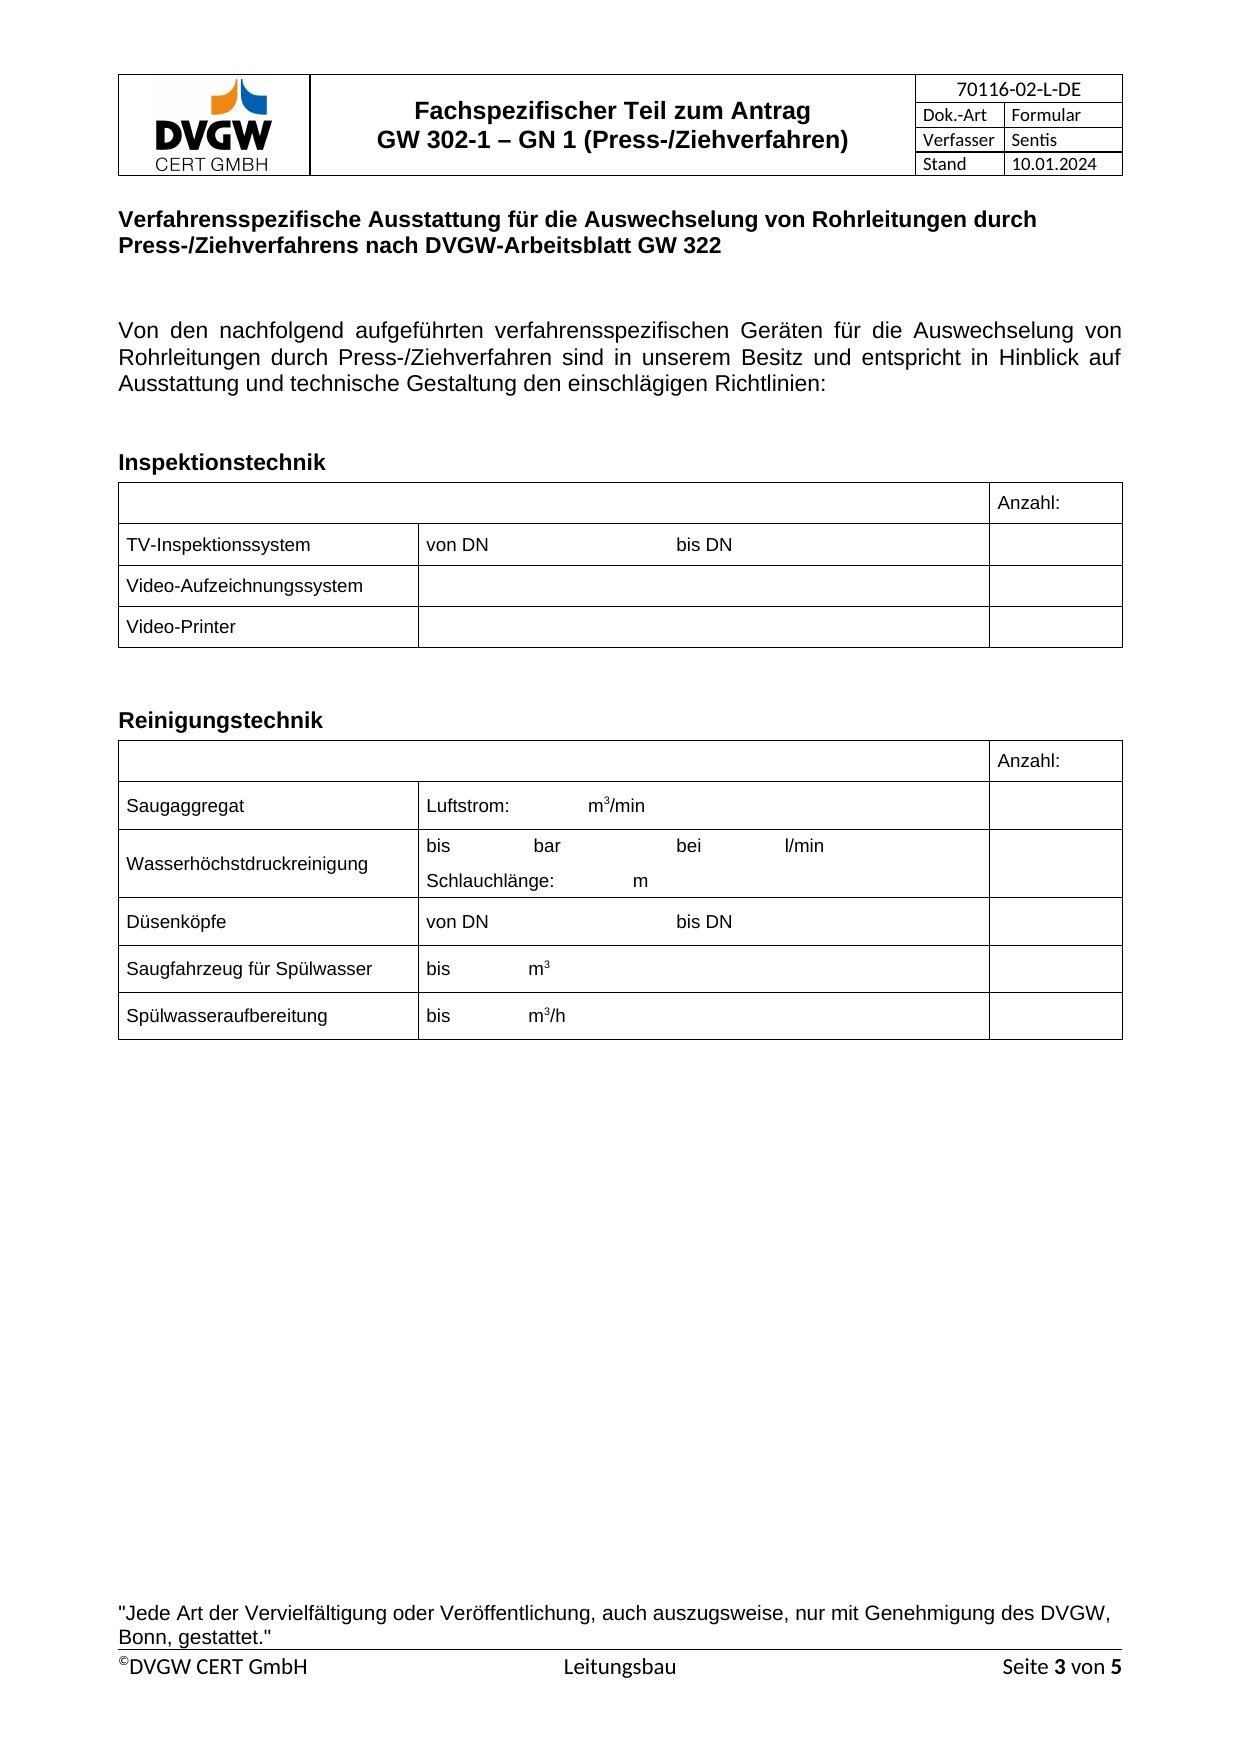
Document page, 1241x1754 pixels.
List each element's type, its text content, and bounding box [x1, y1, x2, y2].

table_cell [419, 566, 989, 606]
table_header [119, 483, 989, 523]
table_cell [990, 898, 1122, 944]
table_cell Düsenköpfe [119, 898, 418, 944]
table_cell Saugfahrzeug für Spülwasser [119, 946, 418, 992]
table_cell [419, 607, 989, 647]
subtitle Verfahrensspezifische Ausstattung für die Auswechselung von Rohrleitungen durch Press-/Ziehverfahrens nach DVGW-Arbeitsblatt GW 322 [118, 206, 1122, 258]
table_header [119, 741, 989, 781]
subtitle Inspektionstechnik [118, 449, 1122, 476]
table_header Anzahl: [990, 741, 1122, 781]
table_cell Luftstrom: m3/min [419, 782, 989, 828]
table_cell bei l/min [668, 830, 989, 863]
table_cell [990, 946, 1122, 992]
subtitle Reinigungstechnik [118, 707, 1122, 733]
table_cell [990, 782, 1122, 828]
table_cell Video-Printer [119, 607, 418, 647]
table_cell [990, 607, 1122, 647]
table_cell [990, 993, 1122, 1039]
table_cell [990, 566, 1122, 606]
table_cell von DN [419, 898, 668, 944]
table_cell Wasserhöchstdruckreinigung [119, 830, 418, 897]
table_cell Saugaggregat [119, 782, 418, 828]
table_cell [990, 524, 1122, 564]
table_cell TV-Inspektionssystem [119, 524, 418, 564]
table_cell bis DN [668, 524, 989, 564]
table_cell Spülwasseraufbereitung [119, 993, 418, 1039]
table_cell bis m3 [419, 946, 989, 992]
table_cell bis DN [668, 898, 989, 944]
table_cell [990, 830, 1122, 897]
table_cell bis m3/h [419, 993, 989, 1039]
table_cell Schlauchlänge: m [419, 863, 989, 897]
table_cell Video-Aufzeichnungssystem [119, 566, 418, 606]
table_cell bis bar [419, 830, 668, 863]
text Von den nachfolgend aufgeführten verfahrensspezifischen Geräten für die Auswechselung von Rohrleitungen durch Press-/Ziehverfahren sind in unserem Besitz und entspricht in Hinblick auf Ausstattung und technische Gestaltung den einschlägigen Richtlinien: [118, 317, 1122, 396]
picture [156, 79, 272, 171]
table_header Anzahl: [990, 483, 1122, 523]
table_cell von DN [419, 524, 668, 564]
